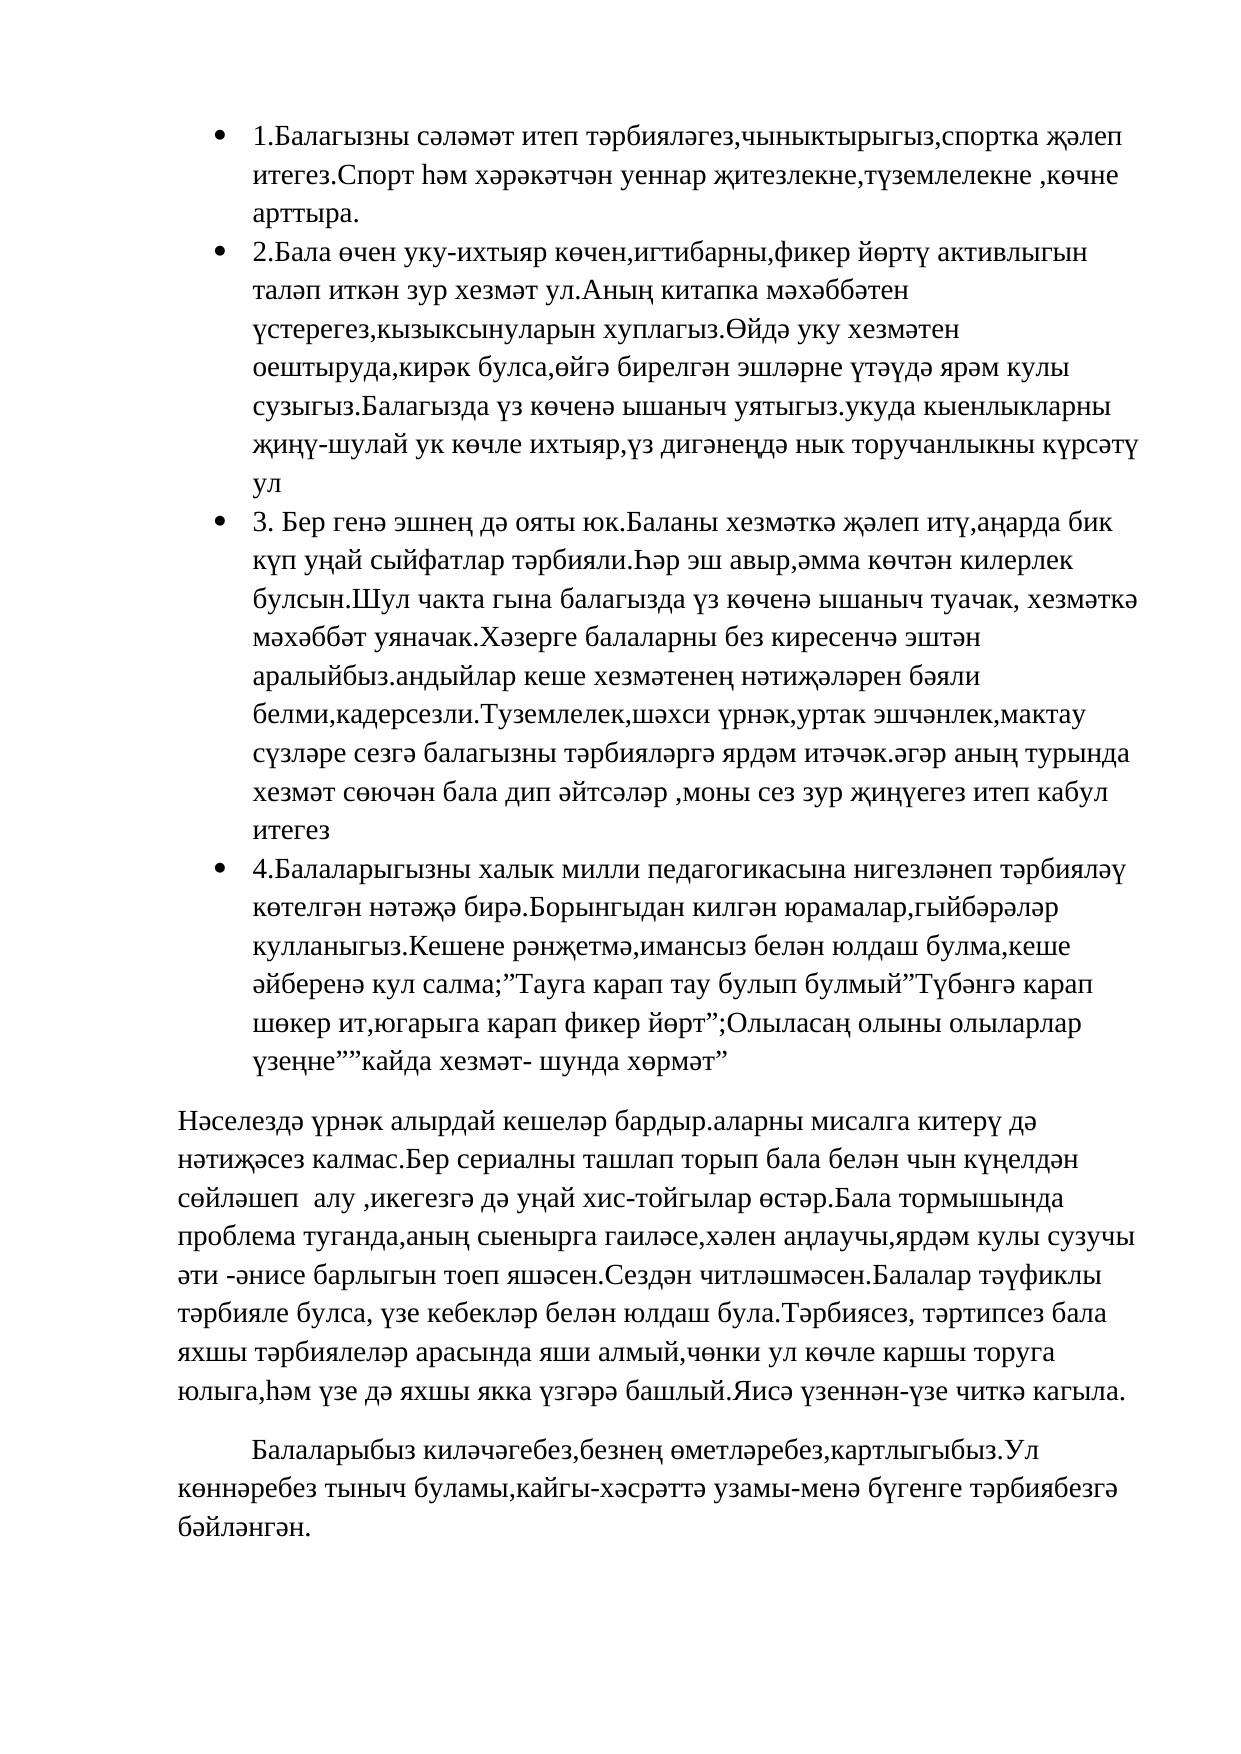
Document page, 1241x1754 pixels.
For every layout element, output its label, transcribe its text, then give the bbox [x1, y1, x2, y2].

text Балаларыбыз киләчәгебез,безнең өметләребез,картлыгыбыз.Ул көннәребез тыныч буламы,кайгы-хәсрәттә узамы-менә бүгенге тәрбиябезгә бәйләнгән. [177, 1432, 1152, 1543]
list 2.Бала өчен уку-ихтыяр көчен,игтибарны,фикер йөртү активлыгын таләп иткән зур хезмәт ул.Аның китапка мәхәббәтен үстерегез,кызыксынуларын хуплагыз.Өйдә уку хезмәтен оештыруда,кирәк булса,өйгә бирелгән эшләрне үтәүдә ярәм кулы сузыгыз.Балагызда үз көченә ышаныч уятыгыз.укуда кыенлыкларны җиңү-шулай ук көчле ихтыяр,үз дигәнеңдә нык торучанлыкны күрсәтү ул [215, 234, 1152, 499]
text Нәселездә үрнәк алырдай кешеләр бардыр.аларны мисалга китерү дә нәтиҗәсез калмас.Бер сериалны ташлап торып бала белән чын күңелдән сөйләшеп алу ,икегезгә дә уңай хис-тойгылар өстәр.Бала тормышында проблема туганда,аның сыенырга гаиләсе,хәлен аңлаучы,ярдәм кулы сузучы әти -әнисе барлыгын тоеп яшәсен.Сездән читләшмәсен.Балалар тәүфиклы тәрбияле булса, үзе кебекләр белән юлдаш була.Тәрбиясез, тәртипсез бала яхшы тәрбиялеләр арасында яши алмый,чөнки ул көчле каршы торуга юлыга,һәм үзе дә яхшы якка үзгәрә башлый.Яисә үзеннән-үзе читкә кагыла. [177, 1103, 1152, 1406]
list 3. Бер генә эшнең дә ояты юк.Баланы хезмәткә җәлеп итү,аңарда бик күп уңай сыйфатлар тәрбияли.Һәр эш авыр,әмма көчтән килерлек булсын.Шул чакта гына балагызда үз көченә ышаныч туачак, хезмәткә мәхәббәт уяначак.Хәзерге балаларны без киресенчә эштән аралыйбыз.андыйлар кеше хезмәтенең нәтиҗәләрен бәяли белми,кадерсезли.Туземлелек,шәхси үрнәк,уртак эшчәнлек,мактау сүзләре сезгә балагызны тәрбияләргә ярдәм итәчәк.әгәр аның турында хезмәт сөючән бала дип әйтсәләр ,моны сез зур җиңүегез итеп кабул итегез [215, 504, 1152, 846]
list 1.Балагызны сәләмәт итеп тәрбияләгез,чыныктырыгыз,спортка җәлеп итегез.Спорт һәм хәрәкәтчән уеннар җитезлекне,түземлелекне ,көчне арттыра. [215, 118, 1152, 229]
list 4.Балаларыгызны халык милли педагогикасына нигезләнеп тәрбияләү көтелгән нәтәҗә бирә.Борынгыдан килгән юрамалар,гыйбәрәләр кулланыгыз.Кешене рәнҗетмә,имансыз белән юлдаш булма,кеше әйберенә кул салма;”Тауга карап тау булып булмый”Түбәнгә карап шөкер ит,югарыга карап фикер йөрт”;Олыласаң олыны олыларлар үзеңне””кайда хезмәт- шунда хөрмәт” [215, 851, 1152, 1077]
